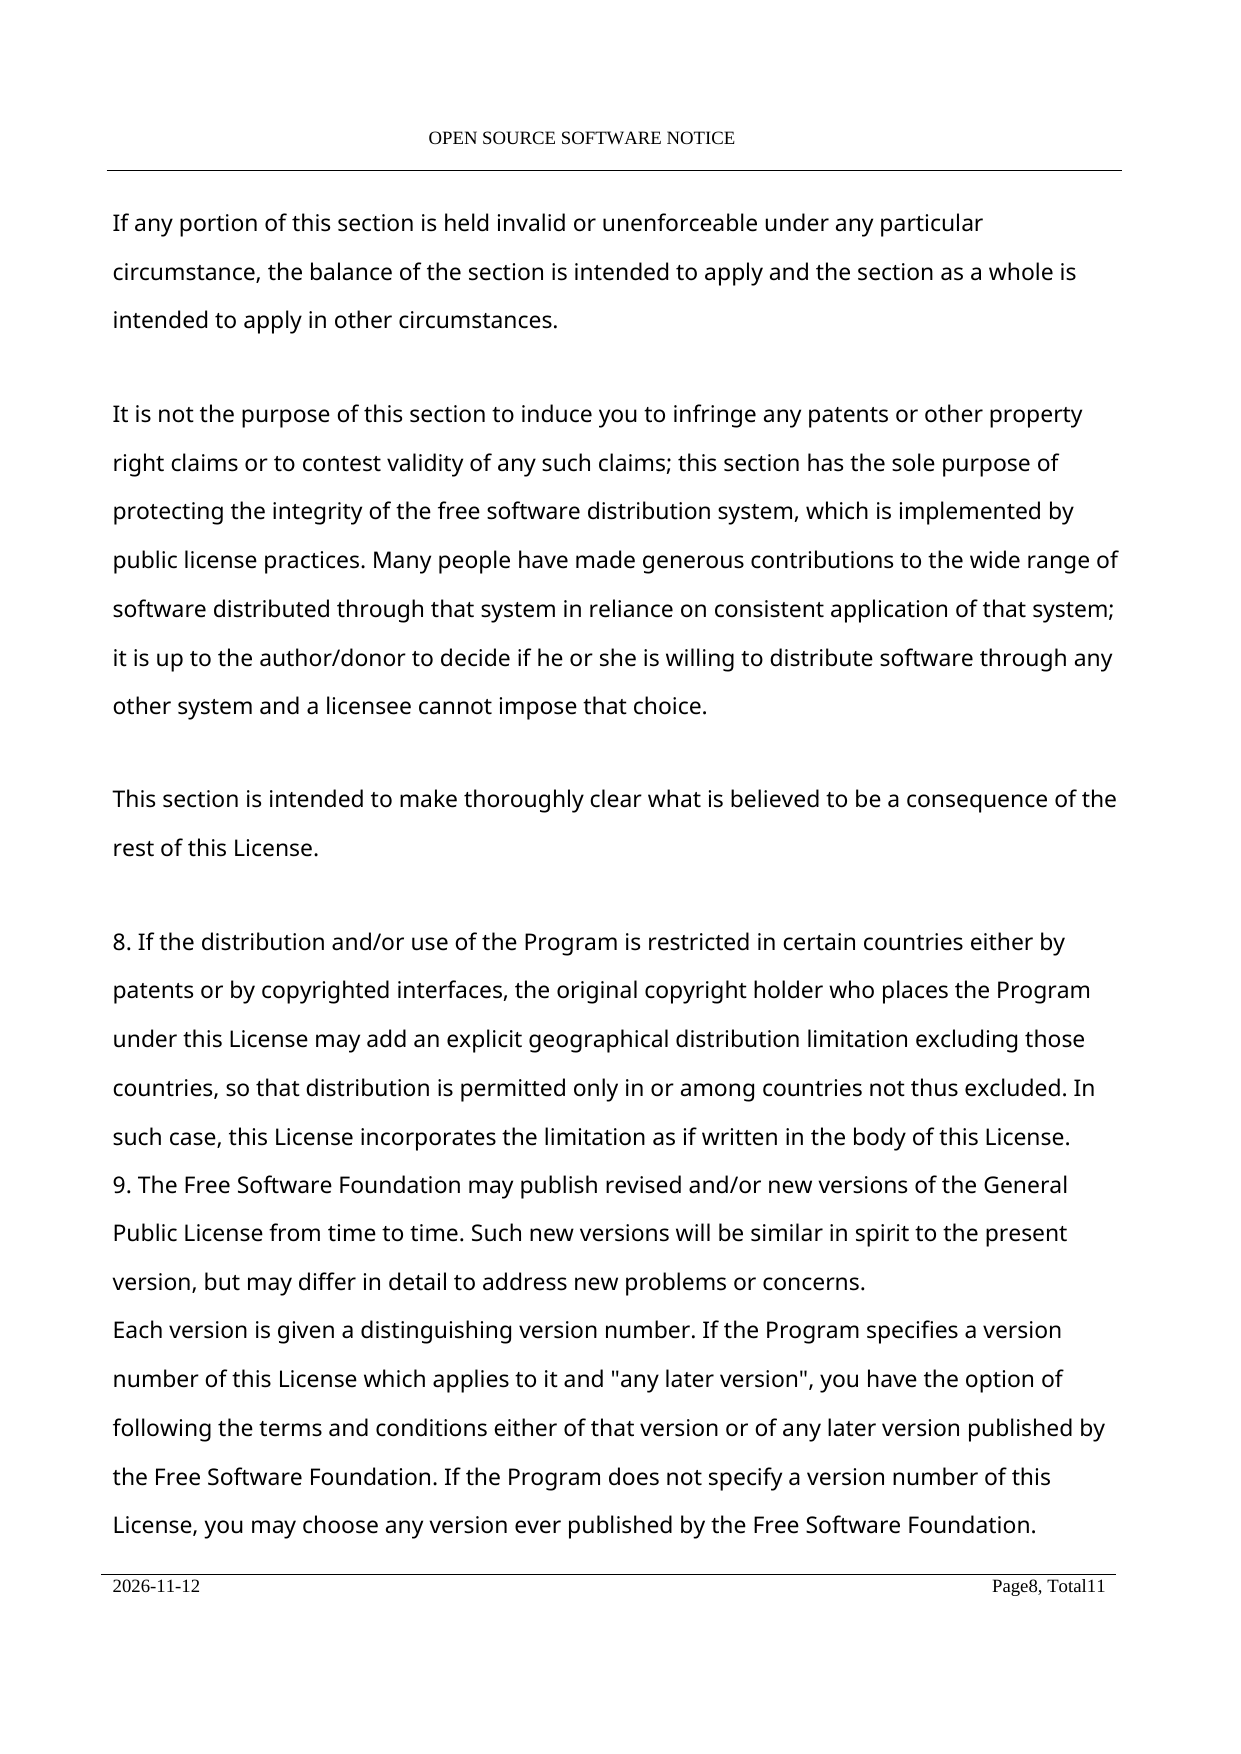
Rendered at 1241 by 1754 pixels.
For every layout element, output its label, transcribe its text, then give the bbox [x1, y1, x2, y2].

text 8. If the distribution and/or use of the Program is restricted in certain countries either by patents or by copyrighted interfaces, the original copyright holder who places the Program under this License may add an explicit geographical distribution limitation excluding those countries, so that distribution is permitted only in or among countries not thus excluded. In such case, this License incorporates the limitation as if written in the body of this License. [112, 925, 1128, 1152]
text If any portion of this section is held invalid or unenforceable under any particular circumstance, the balance of the section is intended to apply and the section as a whole is intended to apply in other circumstances. [112, 206, 1128, 336]
text 9. The Free Software Foundation may publish revised and/or new versions of the General Public License from time to time. Such new versions will be similar in spirit to the present version, but may differ in detail to address new problems or concerns. [112, 1168, 1128, 1298]
text This section is intended to make thoroughly clear what is believed to be a consequence of the rest of this License. [112, 783, 1128, 864]
text Each version is given a distinguishing version number. If the Program specifies a version number of this License which applies to it and "any later version", you have the option of following the terms and conditions either of that version or of any later version published by the Free Software Foundation. If the Program does not specify a version number of this License, you may choose any version ever published by the Free Software Foundation. [112, 1313, 1128, 1541]
text It is not the purpose of this section to induce you to infringe any patents or other property right claims or to contest validity of any such claims; this section has the sole purpose of protecting the integrity of the free software distribution system, which is implemented by public license practices. Many people have made generous contributions to the wide range of software distributed through that system in reliance on consistent application of that system; it is up to the author/donor to decide if he or she is willing to distribute software through any other system and a licensee cannot impose that choice. [112, 397, 1128, 722]
